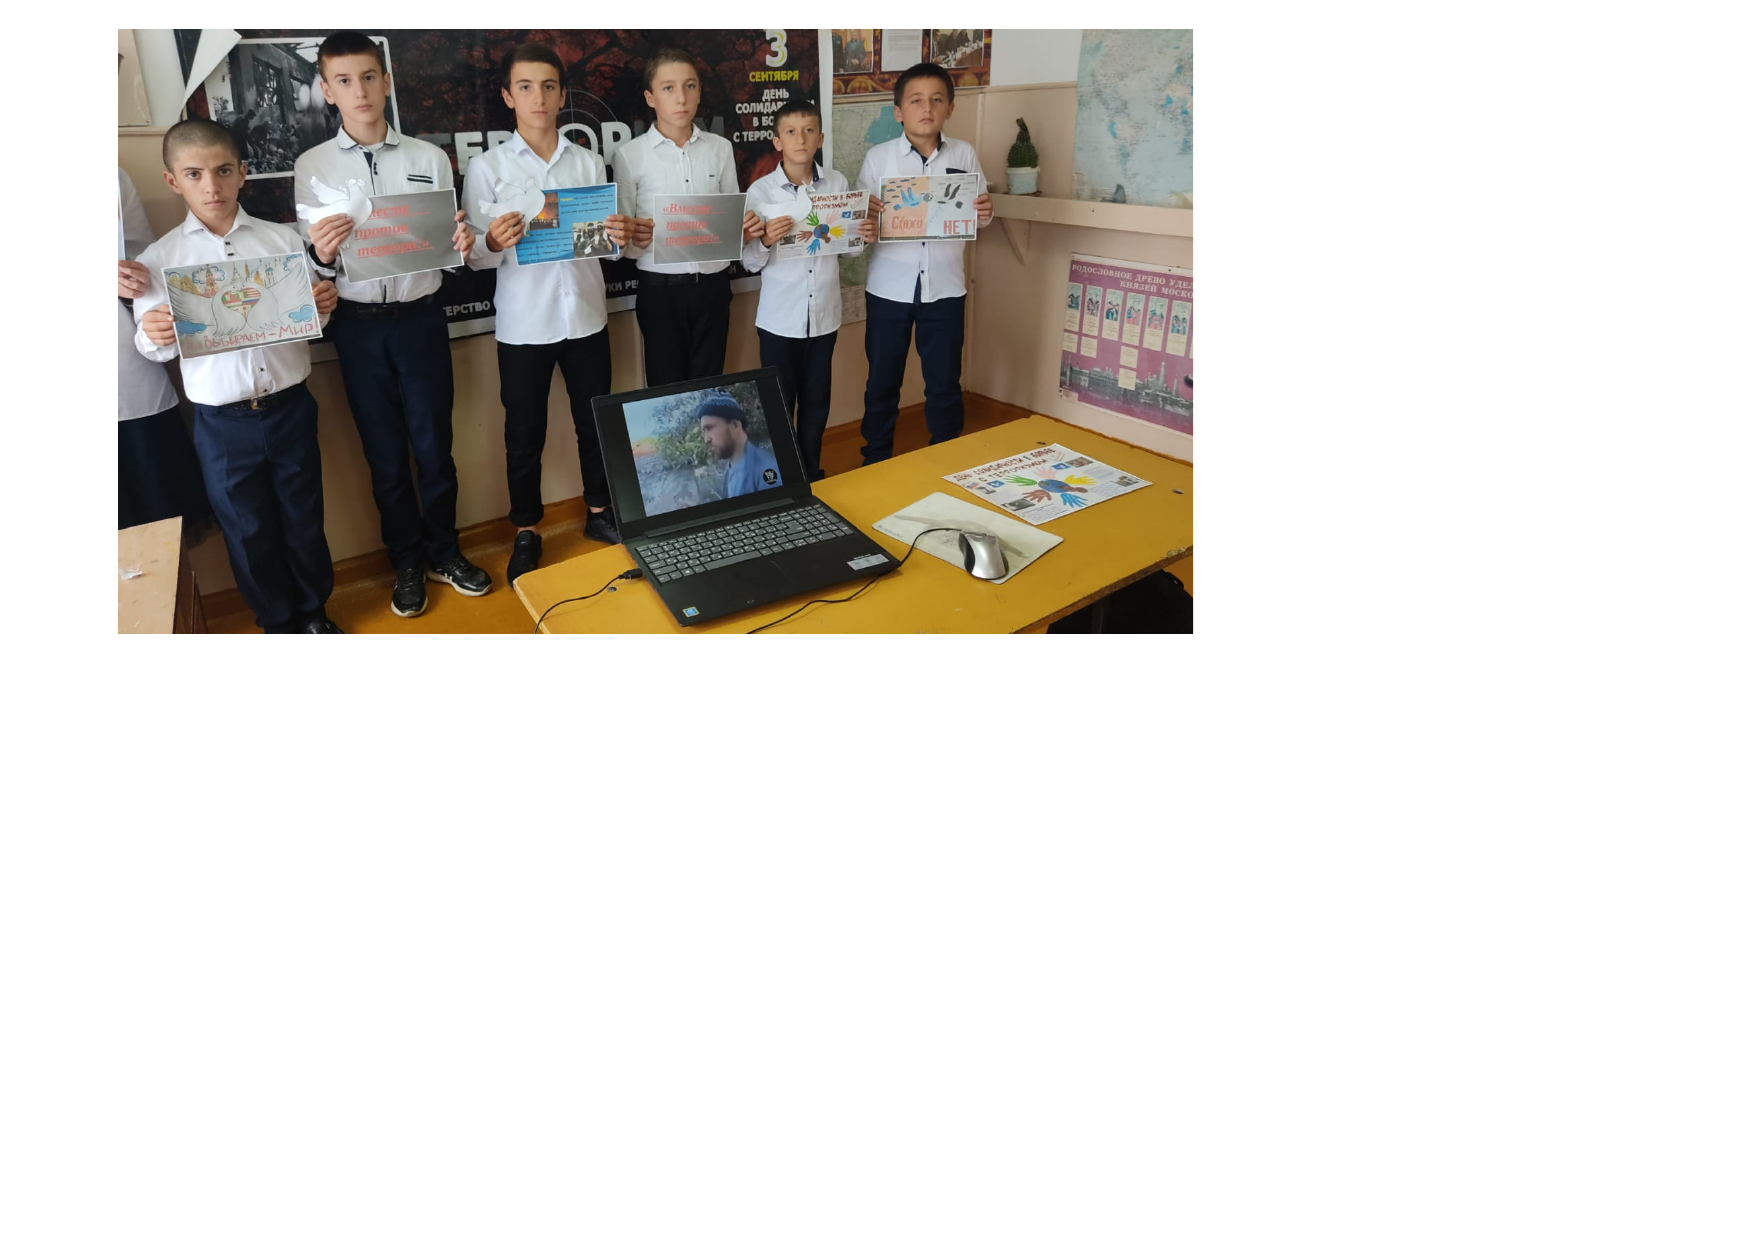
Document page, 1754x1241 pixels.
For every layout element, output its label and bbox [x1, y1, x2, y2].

picture [118, 29, 1194, 634]
